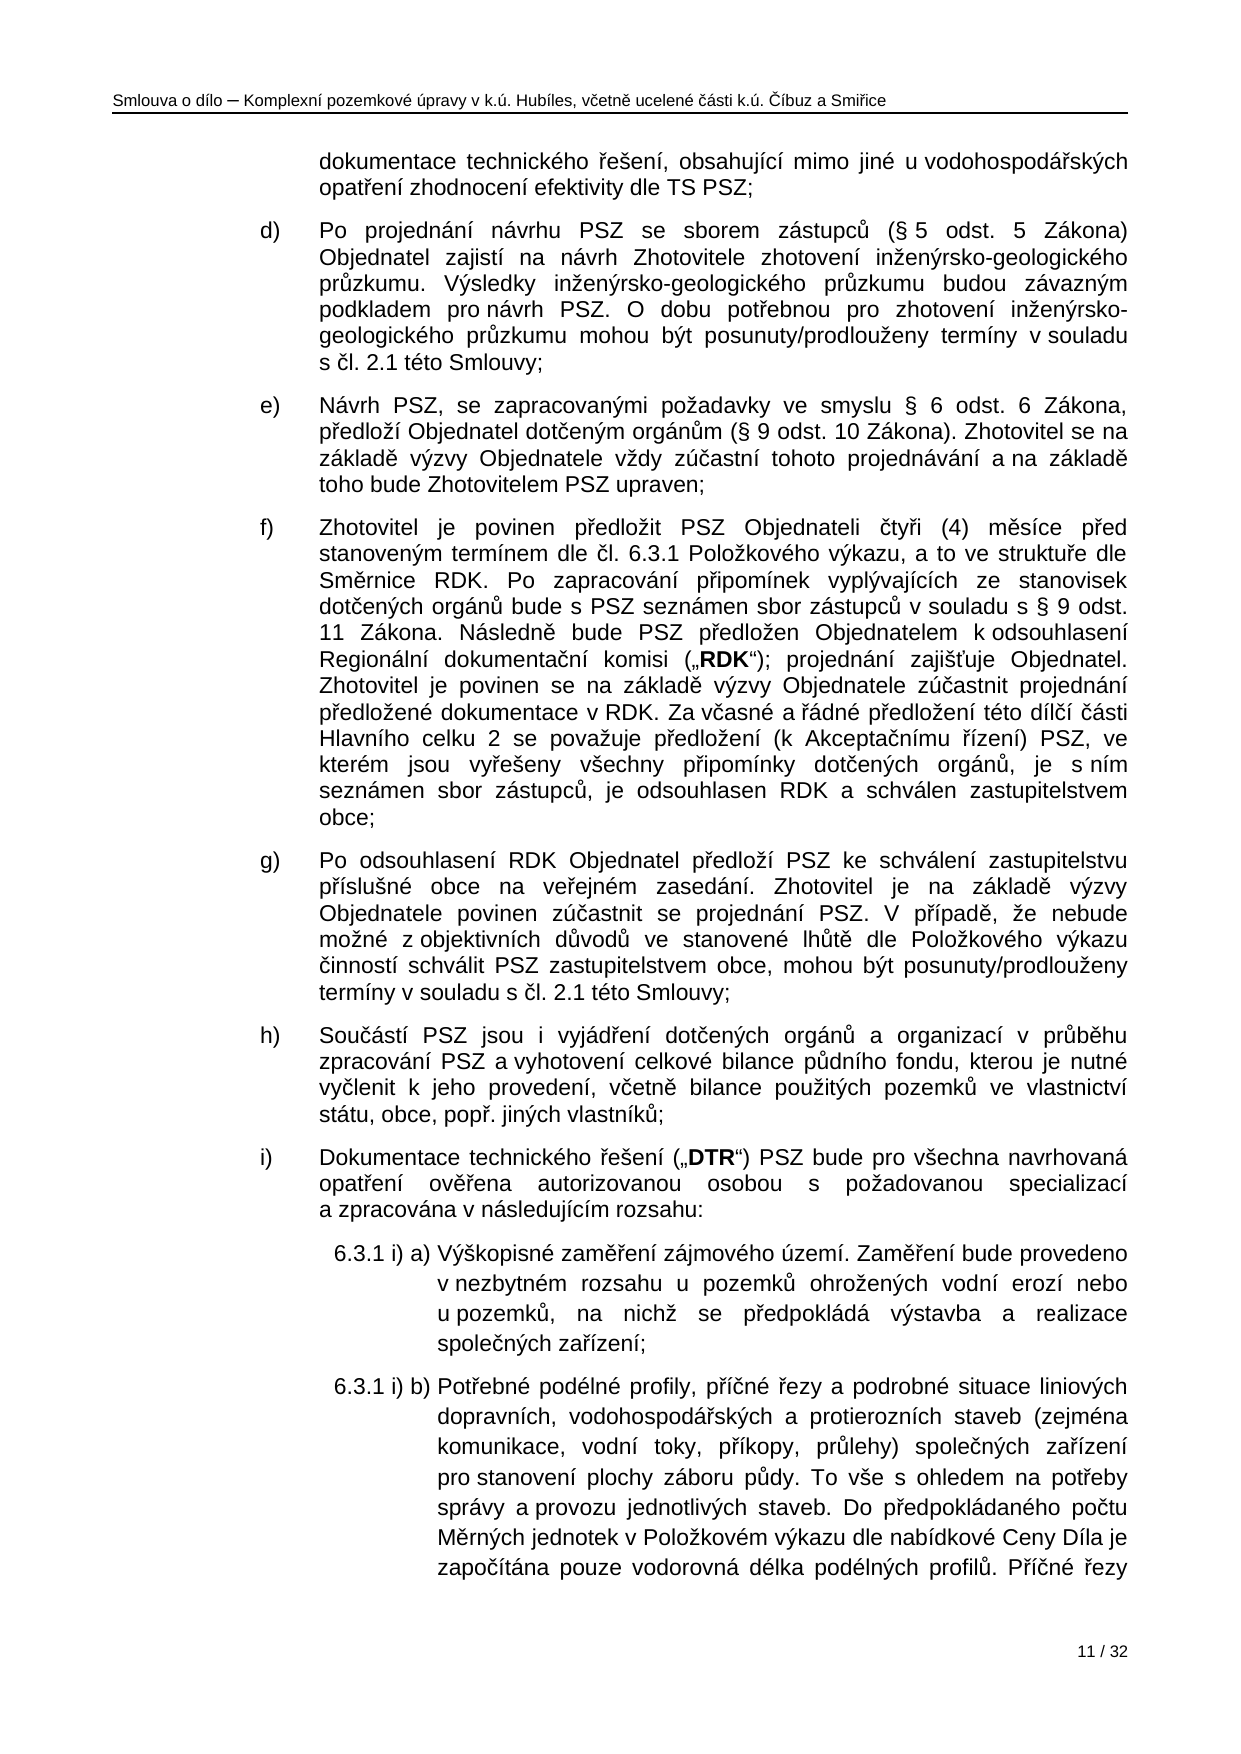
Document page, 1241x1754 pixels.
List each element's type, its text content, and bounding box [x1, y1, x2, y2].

list Dokumentace technického řešení („DTR“) PSZ bude pro všechna navrhovaná opatření ověřena autorizovanou osobou s požadovanou specializací a zpracována v následujícím rozsahu: [260, 1144, 1128, 1223]
list Zhotovitel je povinen předložit PSZ Objednateli čtyři (4) měsíce před stanoveným termínem dle čl. 6.3.1 Položkového výkazu, a to ve struktuře dle Směrnice RDK. Po zapracování připomínek vyplývajících ze stanovisek dotčených orgánů bude s PSZ seznámen sbor zástupců v souladu s § 9 odst. 11 Zákona. Následně bude PSZ předložen Objednatelem k odsouhlasení Regionální dokumentační komisi („RDK“); projednání zajišťuje Objednatel. Zhotovitel je povinen se na základě výzvy Objednatele zúčastnit projednání předložené dokumentace v RDK. Za včasné a řádné předložení této dílčí části Hlavního celku 2 se považuje předložení (k Akceptačnímu řízení) PSZ, ve kterém jsou vyřešeny všechny připomínky dotčených orgánů, je s ním seznámen sbor zástupců, je odsouhlasen RDK a schválen zastupitelstvem obce; [260, 514, 1128, 830]
list Návrh PSZ, se zapracovanými požadavky ve smyslu § 6 odst. 6 Zákona, předloží Objednatel dotčeným orgánům (§ 9 odst. 10 Zákona). Zhotovitel se na základě výzvy Objednatele vždy zúčastní tohoto projednávání a na základě toho bude Zhotovitelem PSZ upraven; [260, 392, 1128, 497]
list Výškopisné zaměření zájmového území. Zaměření bude provedeno v nezbytném rozsahu u pozemků ohrožených vodní erozí nebo u pozemků, na nichž se předpokládá výstavba a realizace společných zařízení; [334, 1239, 1128, 1356]
list Po odsouhlasení RDK Objednatel předloží PSZ ke schválení zastupitelstvu příslušné obce na veřejném zasedání. Zhotovitel je na základě výzvy Objednatele povinen zúčastnit se projednání PSZ. V případě, že nebude možné z objektivních důvodů ve stanovené lhůtě dle Položkového výkazu činností schválit PSZ zastupitelstvem obce, mohou být posunuty/prodlouženy termíny v souladu s čl. 2.1 této Smlouvy; [260, 847, 1128, 1005]
list Součástí PSZ jsou i vyjádření dotčených orgánů a organizací v průběhu zpracování PSZ a vyhotovení celkové bilance půdního fondu, kterou je nutné vyčlenit k jeho provedení, včetně bilance použitých pozemků ve vlastnictví státu, obce, popř. jiných vlastníků; [260, 1022, 1128, 1127]
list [260, 148, 1128, 200]
list Po projednání návrhu PSZ se sborem zástupců (§ 5 odst. 5 Zákona) Objednatel zajistí na návrh Zhotovitele zhotovení inženýrsko-geologického průzkumu. Výsledky inženýrsko-geologického průzkumu budou závazným podkladem pro návrh PSZ. O dobu potřebnou pro zhotovení inženýrsko-geologického průzkumu mohou být posunuty/prodlouženy termíny v souladu s čl. 2.1 této Smlouvy; [260, 217, 1128, 375]
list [334, 1373, 1128, 1580]
